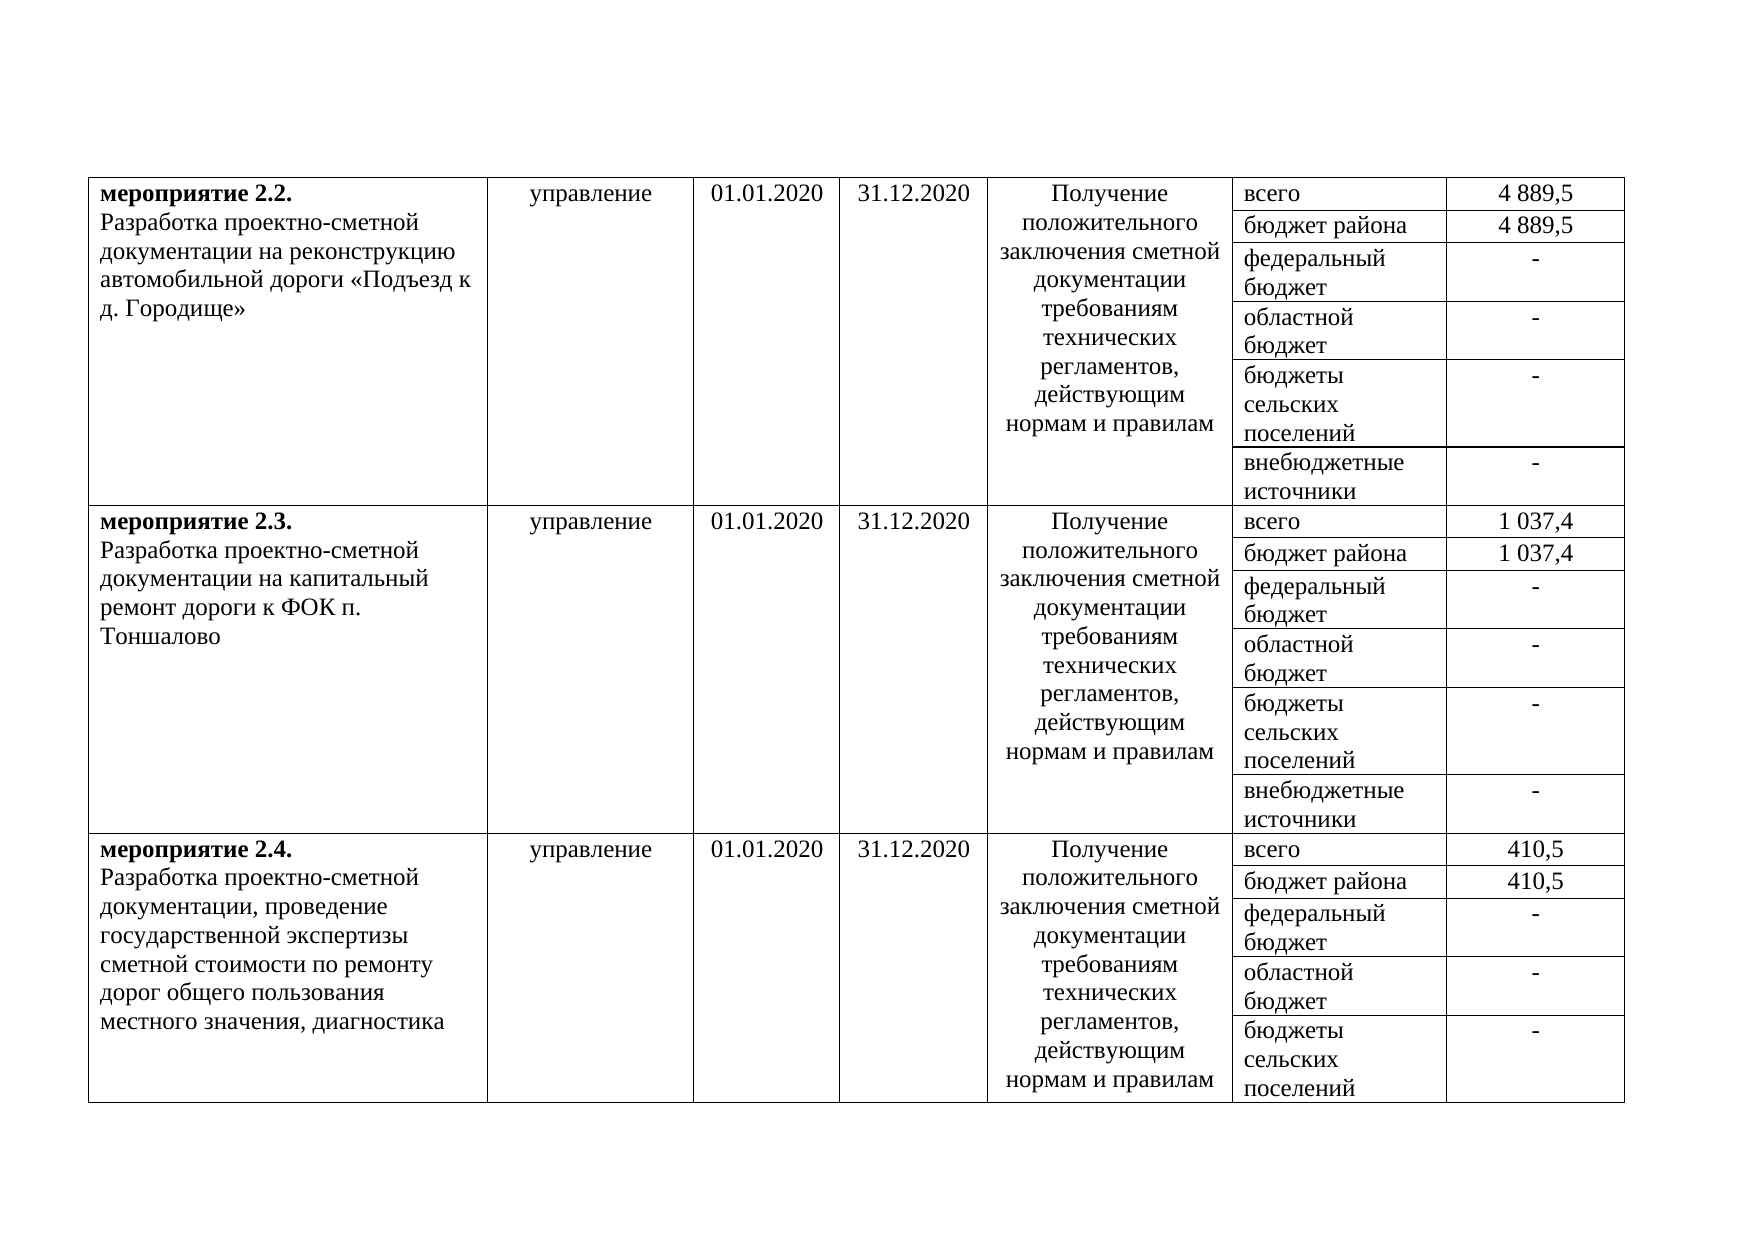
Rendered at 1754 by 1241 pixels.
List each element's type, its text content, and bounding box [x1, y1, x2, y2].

table_cell - [1447, 1016, 1624, 1102]
table_cell - [1447, 629, 1624, 687]
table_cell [988, 178, 1232, 505]
table_cell 4 889,5 [1447, 178, 1624, 209]
table_cell всего [1233, 834, 1446, 865]
table_cell 31.12.2020 [840, 506, 987, 833]
table_cell - [1447, 775, 1624, 833]
table_cell - [1447, 957, 1624, 1014]
table_cell областной бюджет [1233, 302, 1446, 359]
table_cell внебюджетные источники [1233, 448, 1446, 505]
table_cell федеральный бюджет [1233, 571, 1446, 628]
table_cell бюджеты сельских поселений [1233, 688, 1446, 774]
table_cell 01.01.2020 [694, 834, 839, 1102]
table_cell 01.01.2020 [694, 506, 839, 833]
table_cell 4 889,5 [1447, 211, 1624, 242]
table_cell управление [488, 178, 693, 505]
table_cell федеральный бюджет [1233, 243, 1446, 301]
table_cell 410,5 [1447, 834, 1624, 865]
table_cell федеральный бюджет [1233, 899, 1446, 956]
table_cell бюджет района [1233, 211, 1446, 242]
table_cell 1 037,4 [1447, 506, 1624, 537]
table_cell - [1447, 688, 1624, 774]
table_cell 31.12.2020 [840, 178, 987, 505]
table_cell 01.01.2020 [694, 178, 839, 505]
table_cell мероприятие 2.4. Разработка проектно-сметной документации, проведение государственной экспертизы сметной стоимости по ремонту дорог общего пользования местного значения, диагностика [89, 834, 487, 1102]
table_cell 410,5 [1447, 866, 1624, 897]
table_cell - [1447, 243, 1624, 301]
table_cell всего [1233, 178, 1446, 209]
table_cell - [1447, 571, 1624, 628]
table_cell бюджет района [1233, 538, 1446, 570]
table_cell мероприятие 2.3. Разработка проектно-сметной документации на капитальный ремонт дороги к ФОК п. Тоншалово [89, 506, 487, 833]
table_cell областной бюджет [1233, 629, 1446, 687]
table_cell - [1447, 899, 1624, 956]
table_cell Получение положительного заключения сметной документации требованиям технических регламентов, действующим нормам и правилам [988, 506, 1232, 833]
table_cell бюджет района [1233, 866, 1446, 897]
table_cell - [1447, 360, 1624, 446]
table_cell управление [488, 834, 693, 1102]
table_cell управление [488, 506, 693, 833]
table_cell бюджеты сельских поселений [1233, 1016, 1446, 1102]
table_cell 31.12.2020 [840, 834, 987, 1102]
table_cell бюджеты сельских поселений [1233, 360, 1446, 446]
table_cell Получение положительного заключения сметной документации требованиям технических регламентов, действующим нормам и правилам [988, 834, 1232, 1102]
table_cell областной бюджет [1233, 957, 1446, 1014]
table_cell мероприятие 2.2. Разработка проектно-сметной документации на реконструкцию автомобильной дороги «Подъезд к д. Городище» [89, 178, 487, 505]
table_cell всего [1233, 506, 1446, 537]
table_cell - [1447, 302, 1624, 359]
table_cell - [1447, 448, 1624, 505]
table_cell внебюджетные источники [1233, 775, 1446, 833]
table_cell 1 037,4 [1447, 538, 1624, 570]
